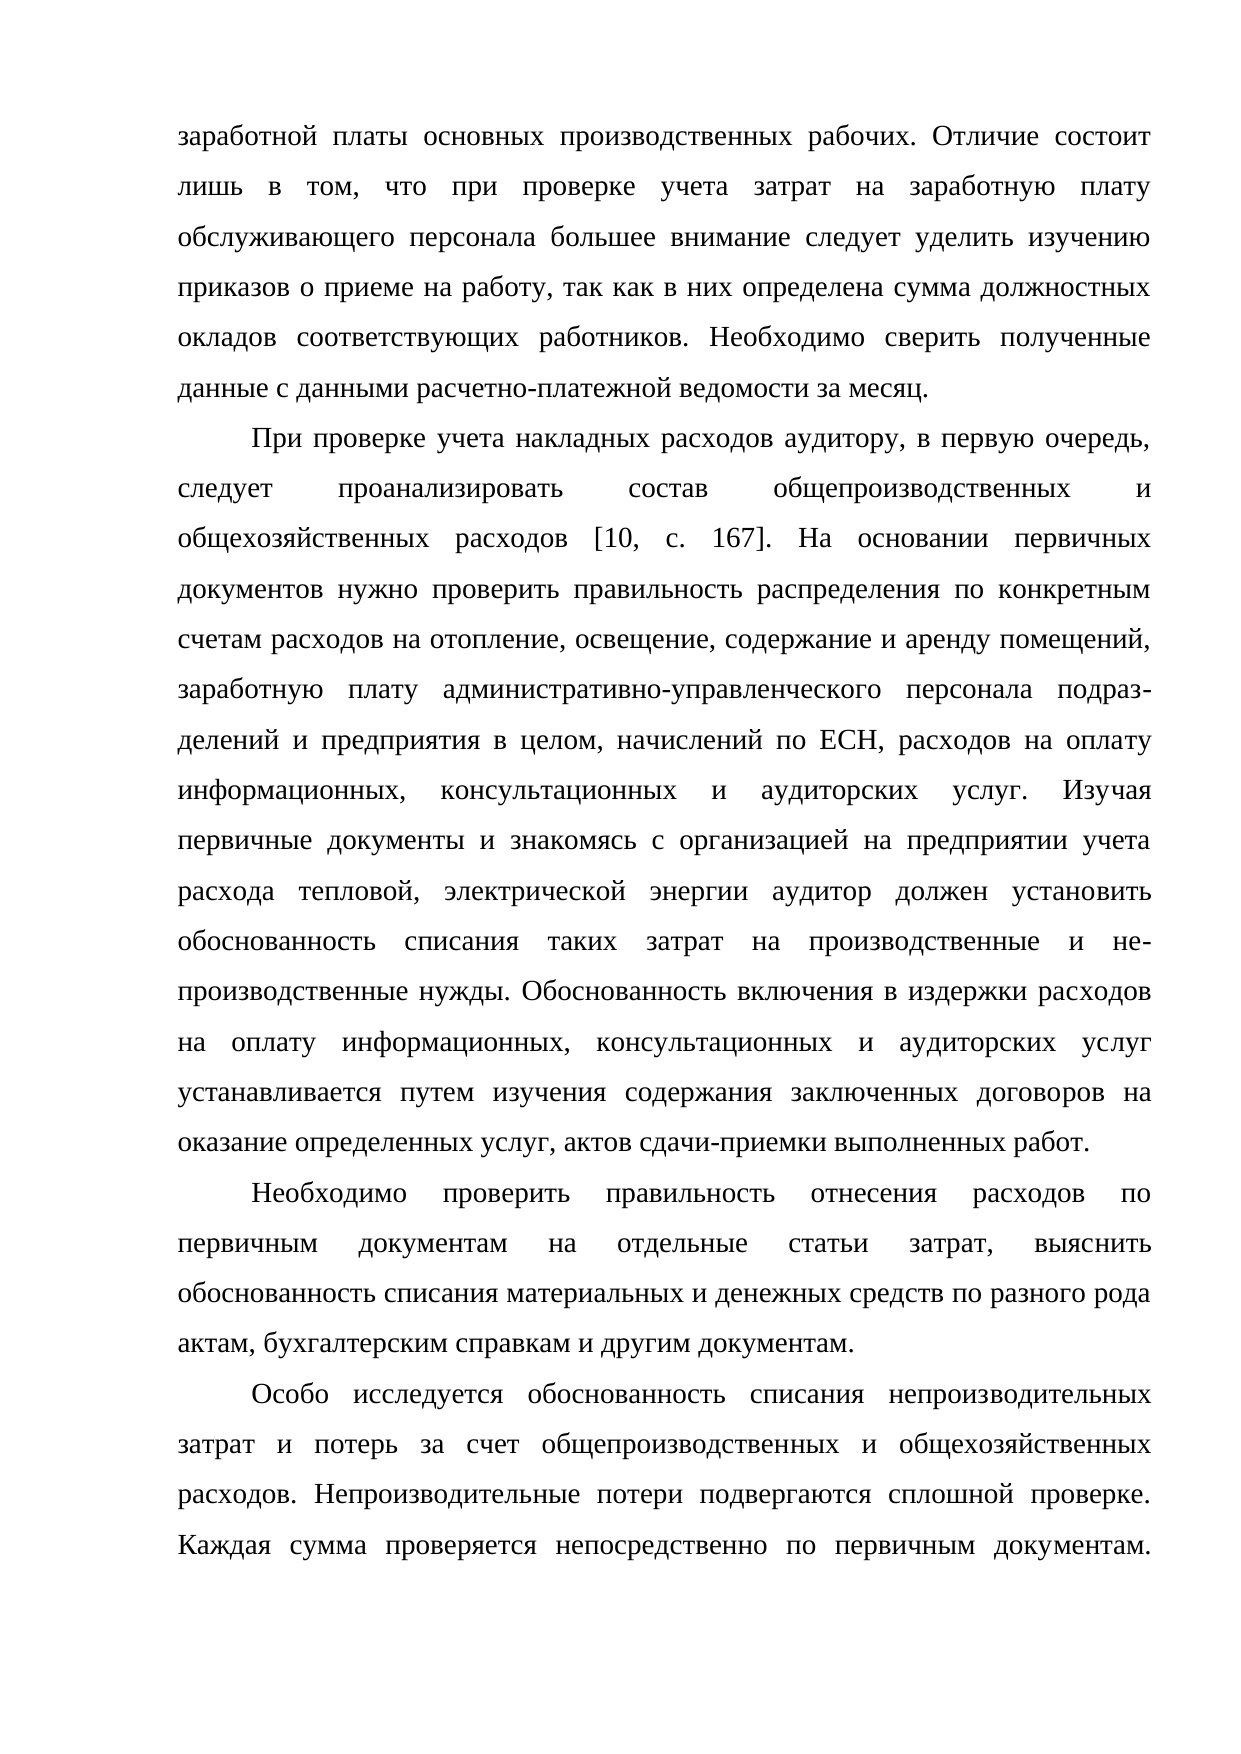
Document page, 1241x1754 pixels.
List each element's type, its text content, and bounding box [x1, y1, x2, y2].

text При проверке учета накладных расходов аудитору, в первую очередь, следует проанализировать состав общепроизводственных и общехозяйственных расходов [10, с. 167]. На основании первичных документов нужно проверить правильность распределения по конкретным счетам расходов на отопление, освещение, содержание и аренду помещений, заработную плату административно-управленческого персонала подразделений и предприятия в целом, начислений по ЕСН, расходов на оплату информационных, консультационных и аудиторских услуг. Изучая первичные документы и знакомясь с организацией на предприятии учета расхода тепловой, электрической энергии аудитор должен установить обоснованность списания таких затрат на производственные и непроизводственные нужды. Обоснованность включения в издержки расходов на оплату информационных, консультационных и аудиторских услуг устанавливается путем изучения содержания заключенных договоров на оказание определенных услуг, актов сдачи-приемки выполненных работ. [177, 420, 1152, 1158]
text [177, 1376, 1152, 1560]
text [177, 118, 1152, 403]
text Необходимо проверить правильность отнесения расходов по первичным документам на отдельные статьи затрат, выяснить обоснованность списания материальных и денежных средств по разного рода актам, бухгалтерским справкам и другим документам. [177, 1175, 1152, 1359]
